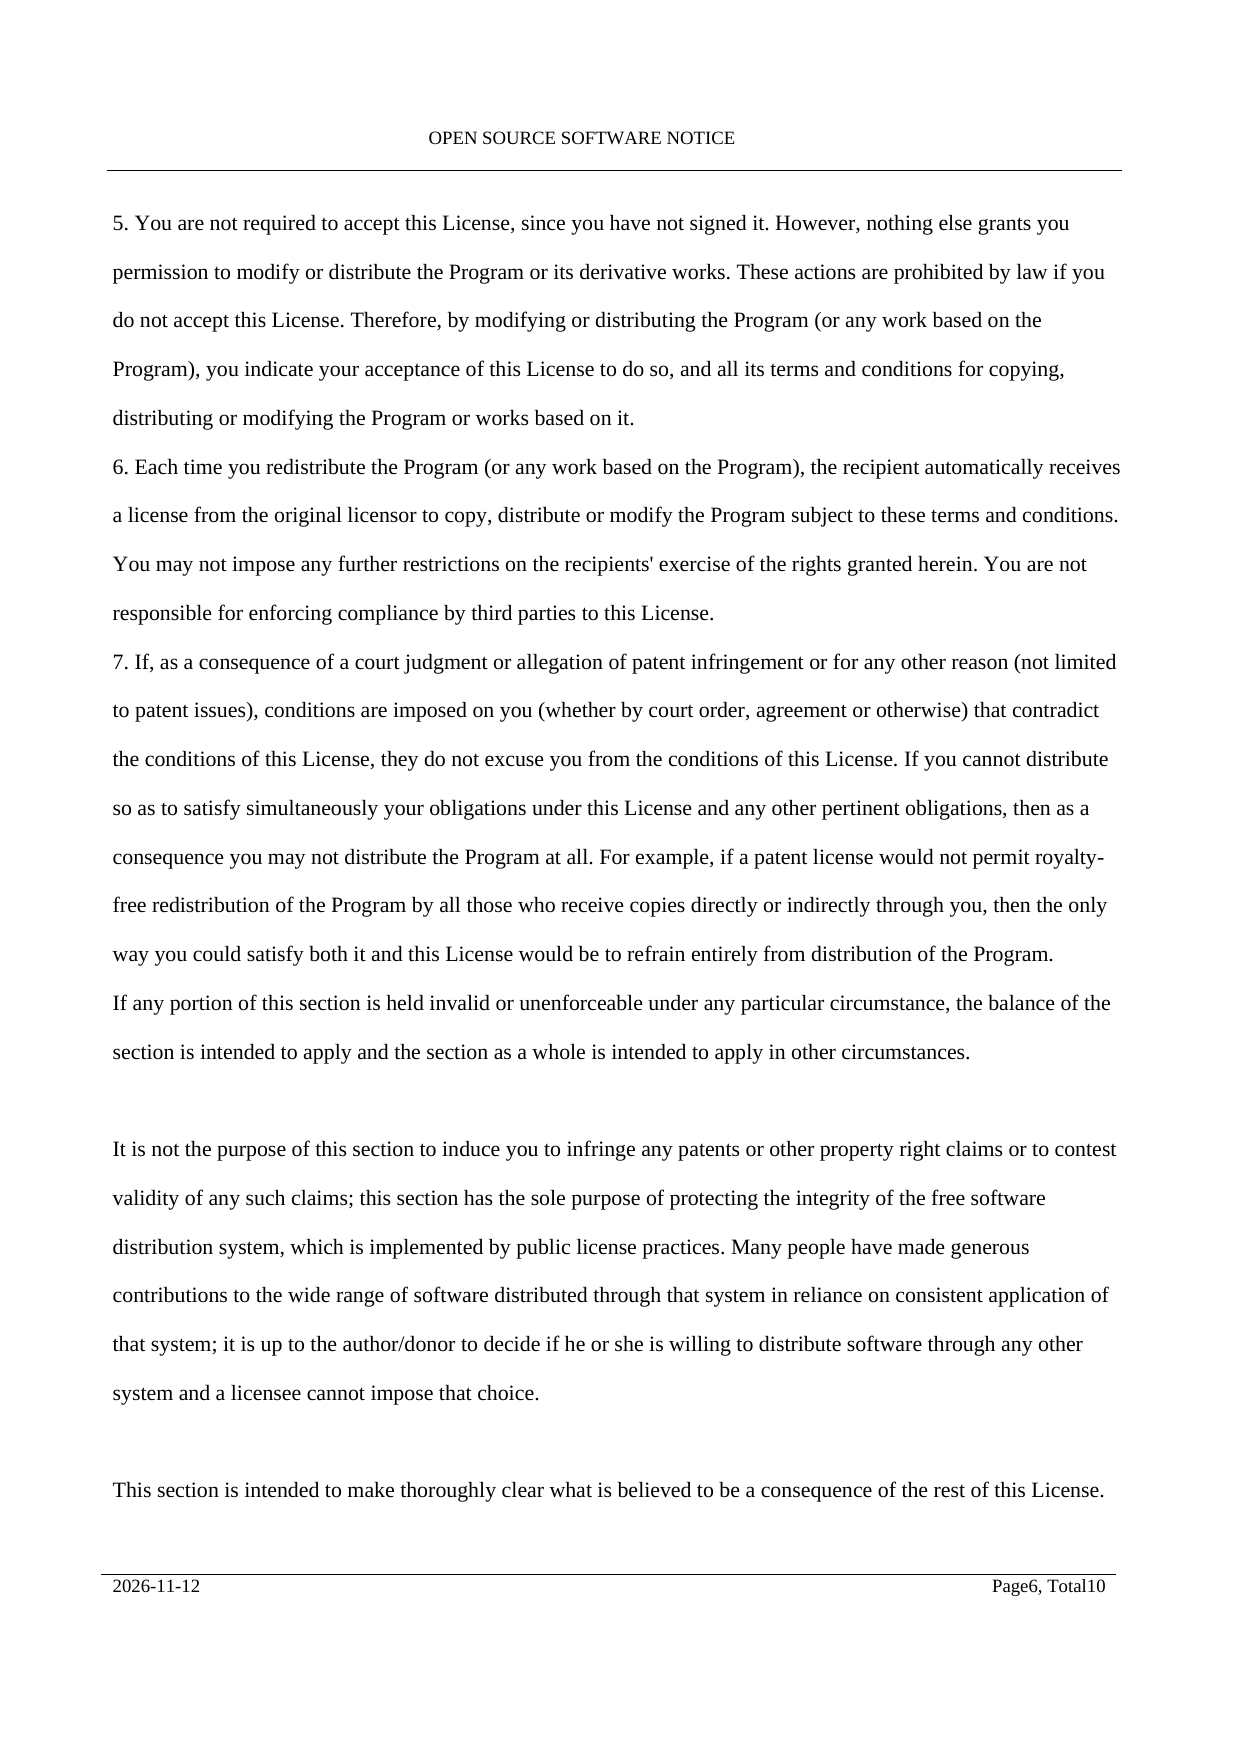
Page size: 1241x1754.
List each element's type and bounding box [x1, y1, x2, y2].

text [112, 206, 1128, 1506]
